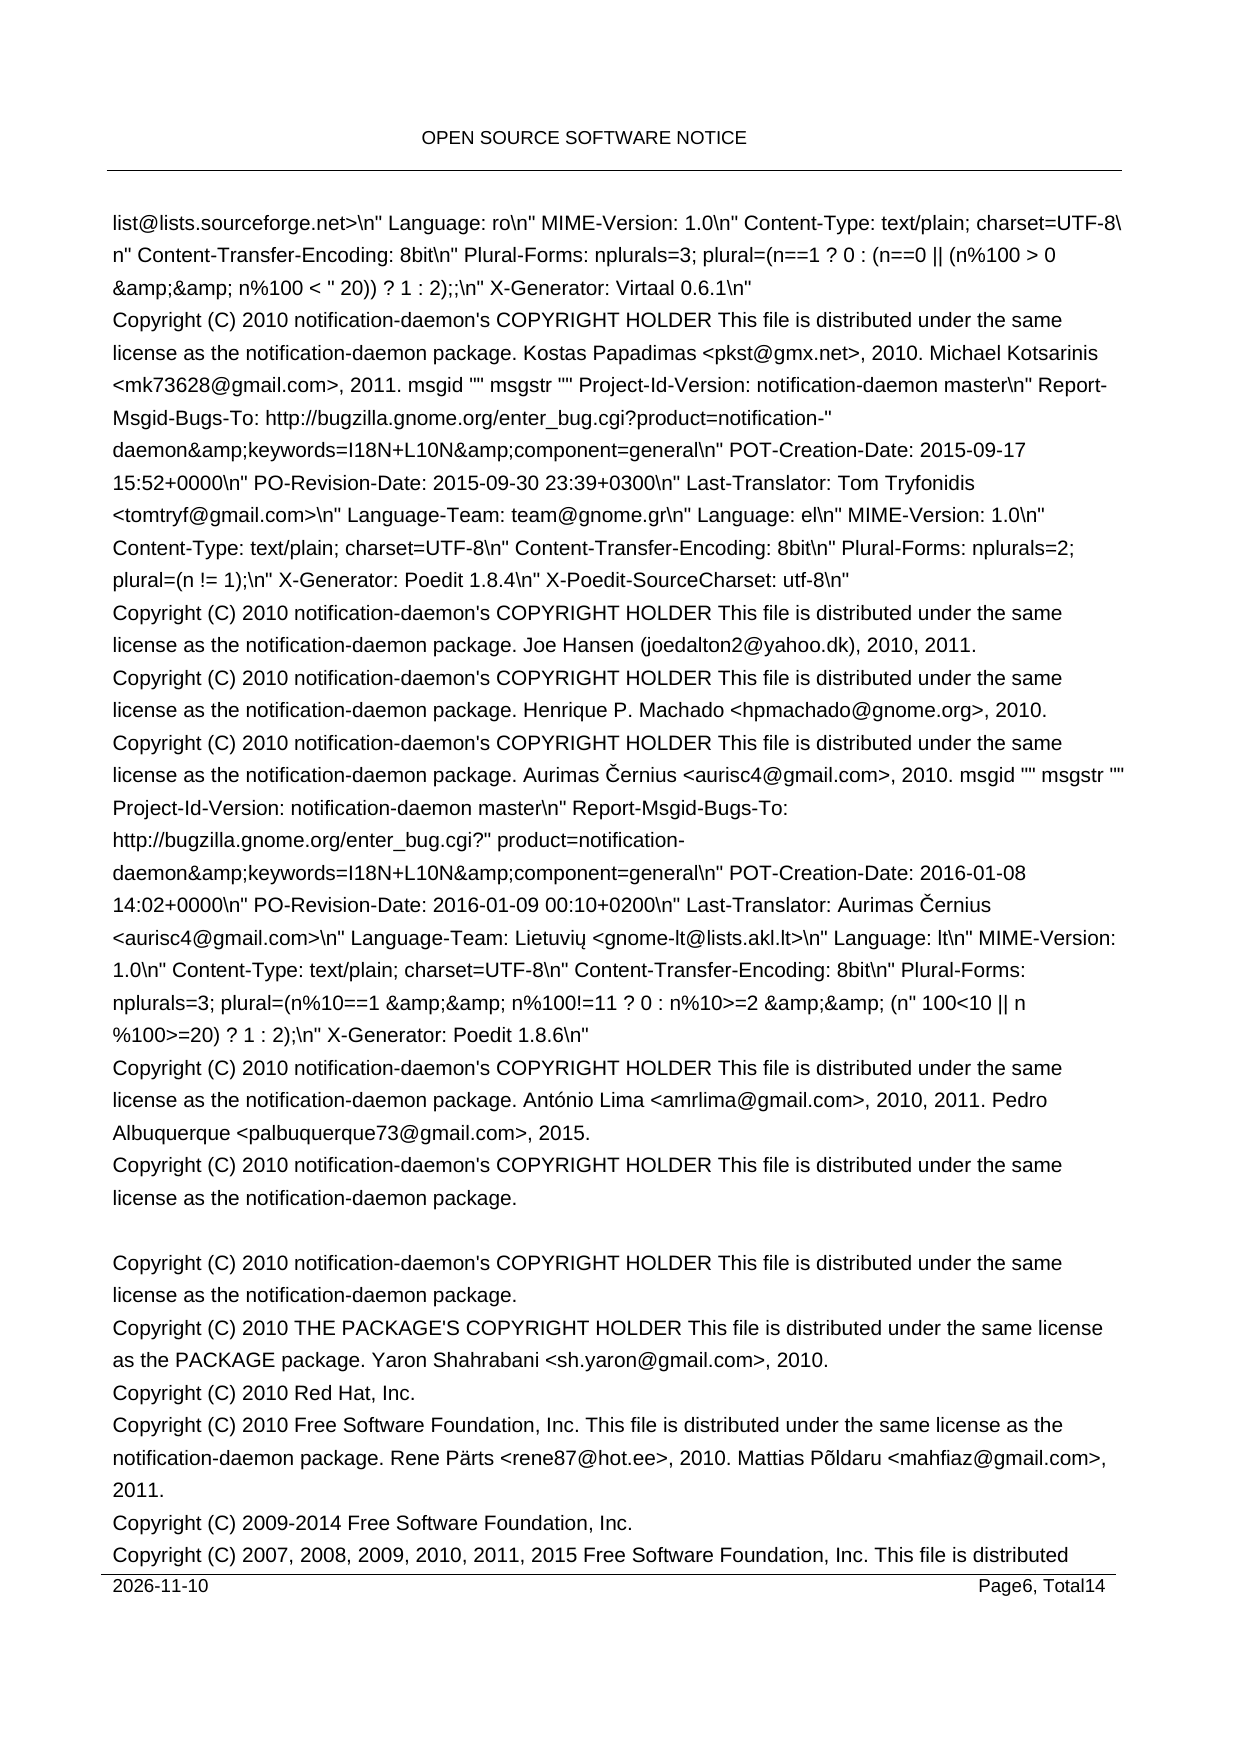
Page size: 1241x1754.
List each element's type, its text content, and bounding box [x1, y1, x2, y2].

text Copyright (C) 2010 notification-daemon's COPYRIGHT HOLDER This file is distributed under the same license as the notification-daemon package. [112, 1149, 1128, 1246]
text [112, 206, 1128, 304]
text Copyright (C) 2010 THE PACKAGE'S COPYRIGHT HOLDER This file is distributed under the same license as the PACKAGE package. Yaron Shahrabani <sh.yaron@gmail.com>, 2010. [112, 1311, 1128, 1376]
text Copyright (C) 2010 notification-daemon's COPYRIGHT HOLDER This file is distributed under the same license as the notification-daemon package. António Lima <amrlima@gmail.com>, 2010, 2011. Pedro Albuquerque <palbuquerque73@gmail.com>, 2015. [112, 1051, 1128, 1149]
text Copyright (C) 2010 notification-daemon's COPYRIGHT HOLDER This file is distributed under the same license as the notification-daemon package. Aurimas Černius <aurisc4@gmail.com>, 2010. msgid "" msgstr "" Project-Id-Version: notification-daemon master\n" Report-Msgid-Bugs-To: http://bugzilla.gnome.org/enter_bug.cgi?" product=notification-daemon&amp;keywords=I18N+L10N&amp;component=general\n" POT-Creation-Date: 2016-01-08 14:02+0000\n" PO-Revision-Date: 2016-01-09 00:10+0200\n" Last-Translator: Aurimas Černius <aurisc4@gmail.com>\n" Language-Team: Lietuvių <gnome-lt@lists.akl.lt>\n" Language: lt\n" MIME-Version: 1.0\n" Content-Type: text/plain; charset=UTF-8\n" Content-Transfer-Encoding: 8bit\n" Plural-Forms: nplurals=3; plural=(n%10==1 &amp;&amp; n%100!=11 ? 0 : n%10>=2 &amp;&amp; (n" 100<10 || n%100>=20) ? 1 : 2);\n" X-Generator: Poedit 1.8.6\n" [112, 726, 1128, 1051]
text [112, 1539, 1128, 1571]
text Copyright (C) 2010 notification-daemon's COPYRIGHT HOLDER This file is distributed under the same license as the notification-daemon package. Kostas Papadimas <pkst@gmx.net>, 2010. Michael Kotsarinis <mk73628@gmail.com>, 2011. msgid "" msgstr "" Project-Id-Version: notification-daemon master\n" Report-Msgid-Bugs-To: http://bugzilla.gnome.org/enter_bug.cgi?product=notification-" daemon&amp;keywords=I18N+L10N&amp;component=general\n" POT-Creation-Date: 2015-09-17 15:52+0000\n" PO-Revision-Date: 2015-09-30 23:39+0300\n" Last-Translator: Tom Tryfonidis <tomtryf@gmail.com>\n" Language-Team: team@gnome.gr\n" Language: el\n" MIME-Version: 1.0\n" Content-Type: text/plain; charset=UTF-8\n" Content-Transfer-Encoding: 8bit\n" Plural-Forms: nplurals=2; plural=(n != 1);\n" X-Generator: Poedit 1.8.4\n" X-Poedit-SourceCharset: utf-8\n" [112, 304, 1128, 596]
text Copyright (C) 2010 notification-daemon's COPYRIGHT HOLDER This file is distributed under the same license as the notification-daemon package. [112, 1246, 1128, 1311]
text Copyright (C) 2009-2014 Free Software Foundation, Inc. [112, 1506, 1128, 1539]
text Copyright (C) 2010 Free Software Foundation, Inc. This file is distributed under the same license as the notification-daemon package. Rene Pärts <rene87@hot.ee>, 2010. Mattias Põldaru <mahfiaz@gmail.com>, 2011. [112, 1409, 1128, 1506]
text Copyright (C) 2010 notification-daemon's COPYRIGHT HOLDER This file is distributed under the same license as the notification-daemon package. Henrique P. Machado <hpmachado@gnome.org>, 2010. [112, 661, 1128, 726]
text Copyright (C) 2010 notification-daemon's COPYRIGHT HOLDER This file is distributed under the same license as the notification-daemon package. Joe Hansen (joedalton2@yahoo.dk), 2010, 2011. [112, 596, 1128, 661]
text Copyright (C) 2010 Red Hat, Inc. [112, 1376, 1128, 1409]
